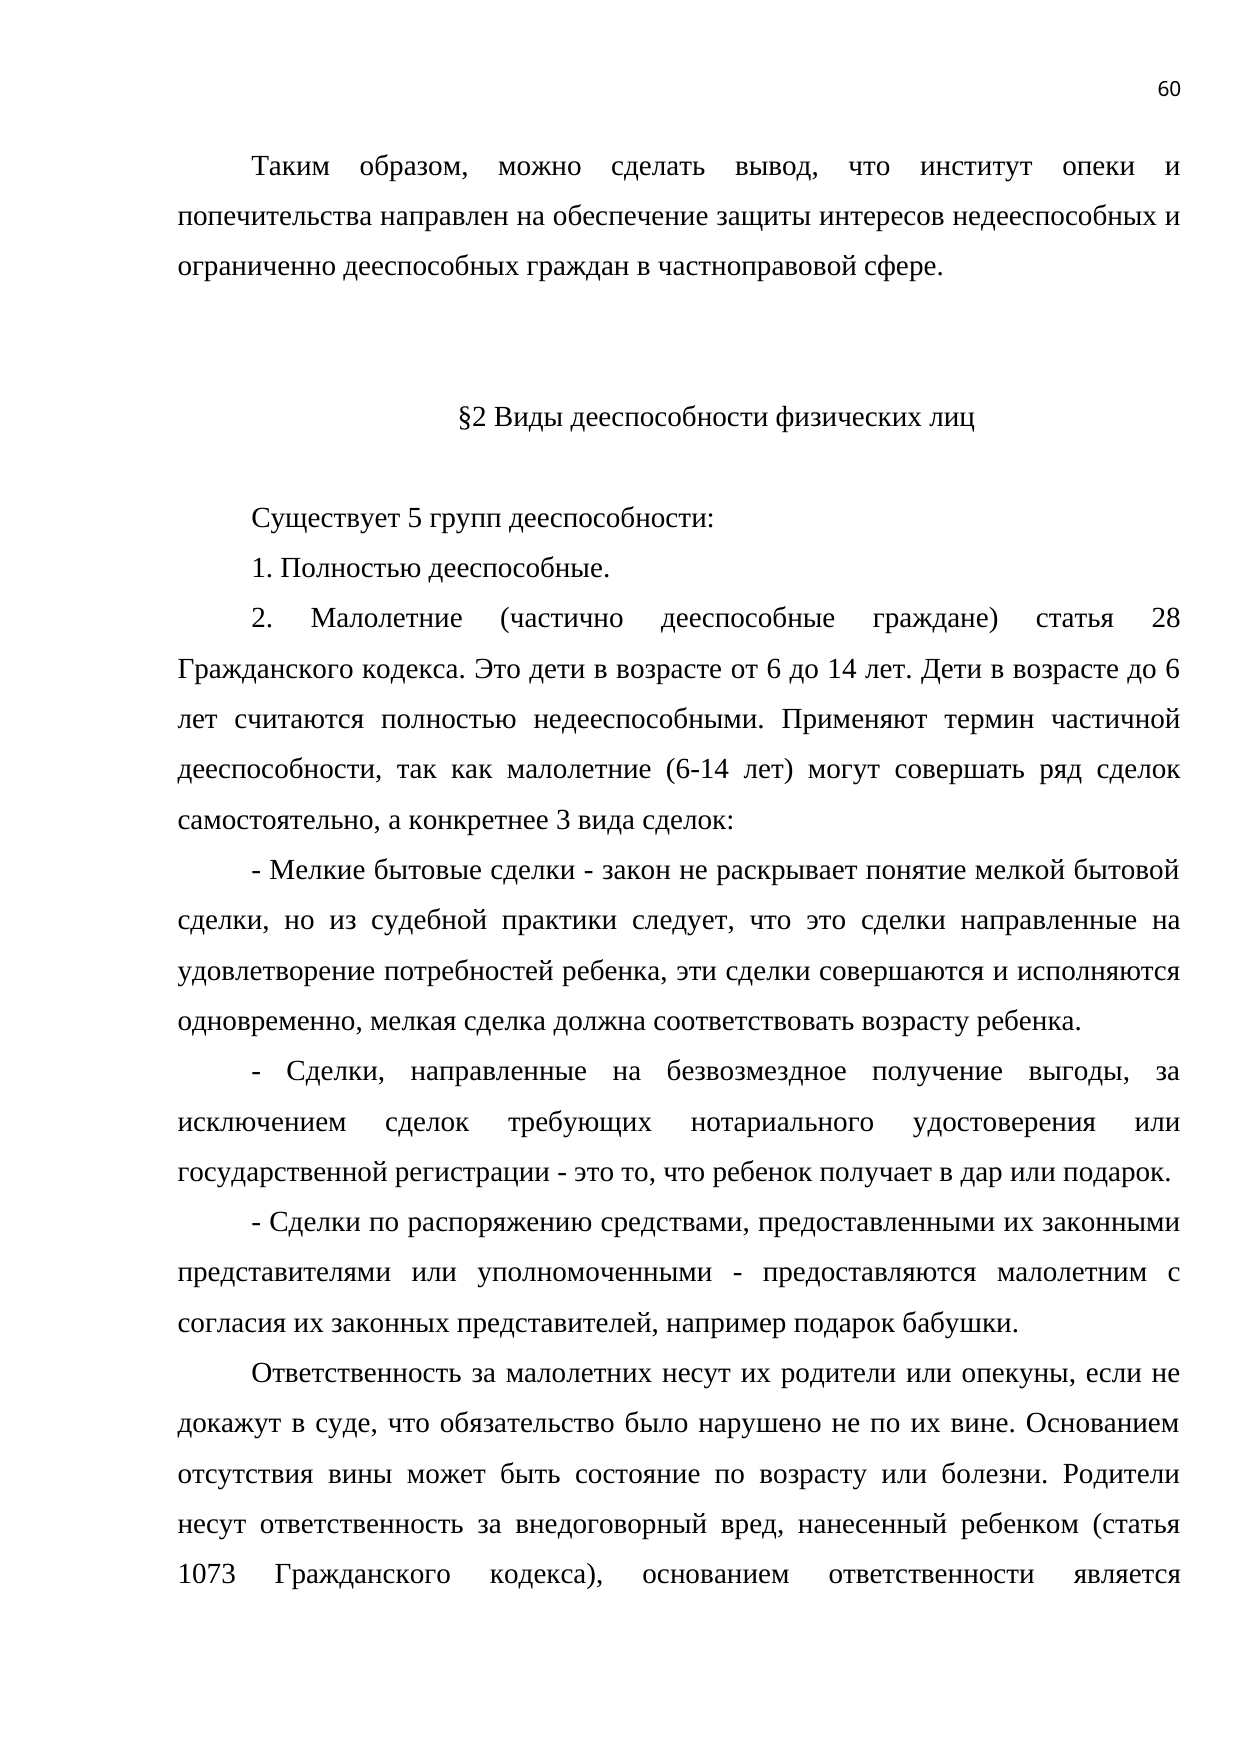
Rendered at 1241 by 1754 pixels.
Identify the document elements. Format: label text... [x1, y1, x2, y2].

text Существует 5 групп дееспособности: [177, 500, 1181, 533]
text Таким образом, можно сделать вывод, что институт опеки и попечительства направлен на обеспечение защиты интересов недееспособных и ограниченно дееспособных граждан в частноправовой сфере. [177, 148, 1181, 282]
text 1. Полностью дееспособные. [177, 550, 1181, 584]
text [177, 1355, 1181, 1590]
text - Мелкие бытовые сделки - закон не раскрывает понятие мелкой бытовой сделки, но из судебной практики следует, что это сделки направленные на удовлетворение потребностей ребенка, эти сделки совершаются и исполняются одновременно, мелкая сделка должна соответствовать возрасту ребенка. [177, 852, 1181, 1037]
text - Сделки по распоряжению средствами, предоставленными их законными представителями или уполномоченными - предоставляются малолетним с согласия их законных представителей, например подарок бабушки. [177, 1204, 1181, 1338]
text 2. Малолетние (частично дееспособные граждане) статья 28 Гражданского кодекса. Это дети в возрасте от 6 до 14 лет. Дети в возрасте до 6 лет считаются полностью недееспособными. Применяют термин частичной дееспособности, так как малолетние (6-14 лет) могут совершать ряд сделок самостоятельно, а конкретнее 3 вида сделок: [177, 601, 1181, 835]
text §2 Виды дееспособности физических лиц [177, 399, 1181, 433]
text - Сделки, направленные на безвозмездное получение выгоды, за исключением сделок требующих нотариального удостоверения или государственной регистрации - это то, что ребенок получает в дар или подарок. [177, 1053, 1181, 1187]
